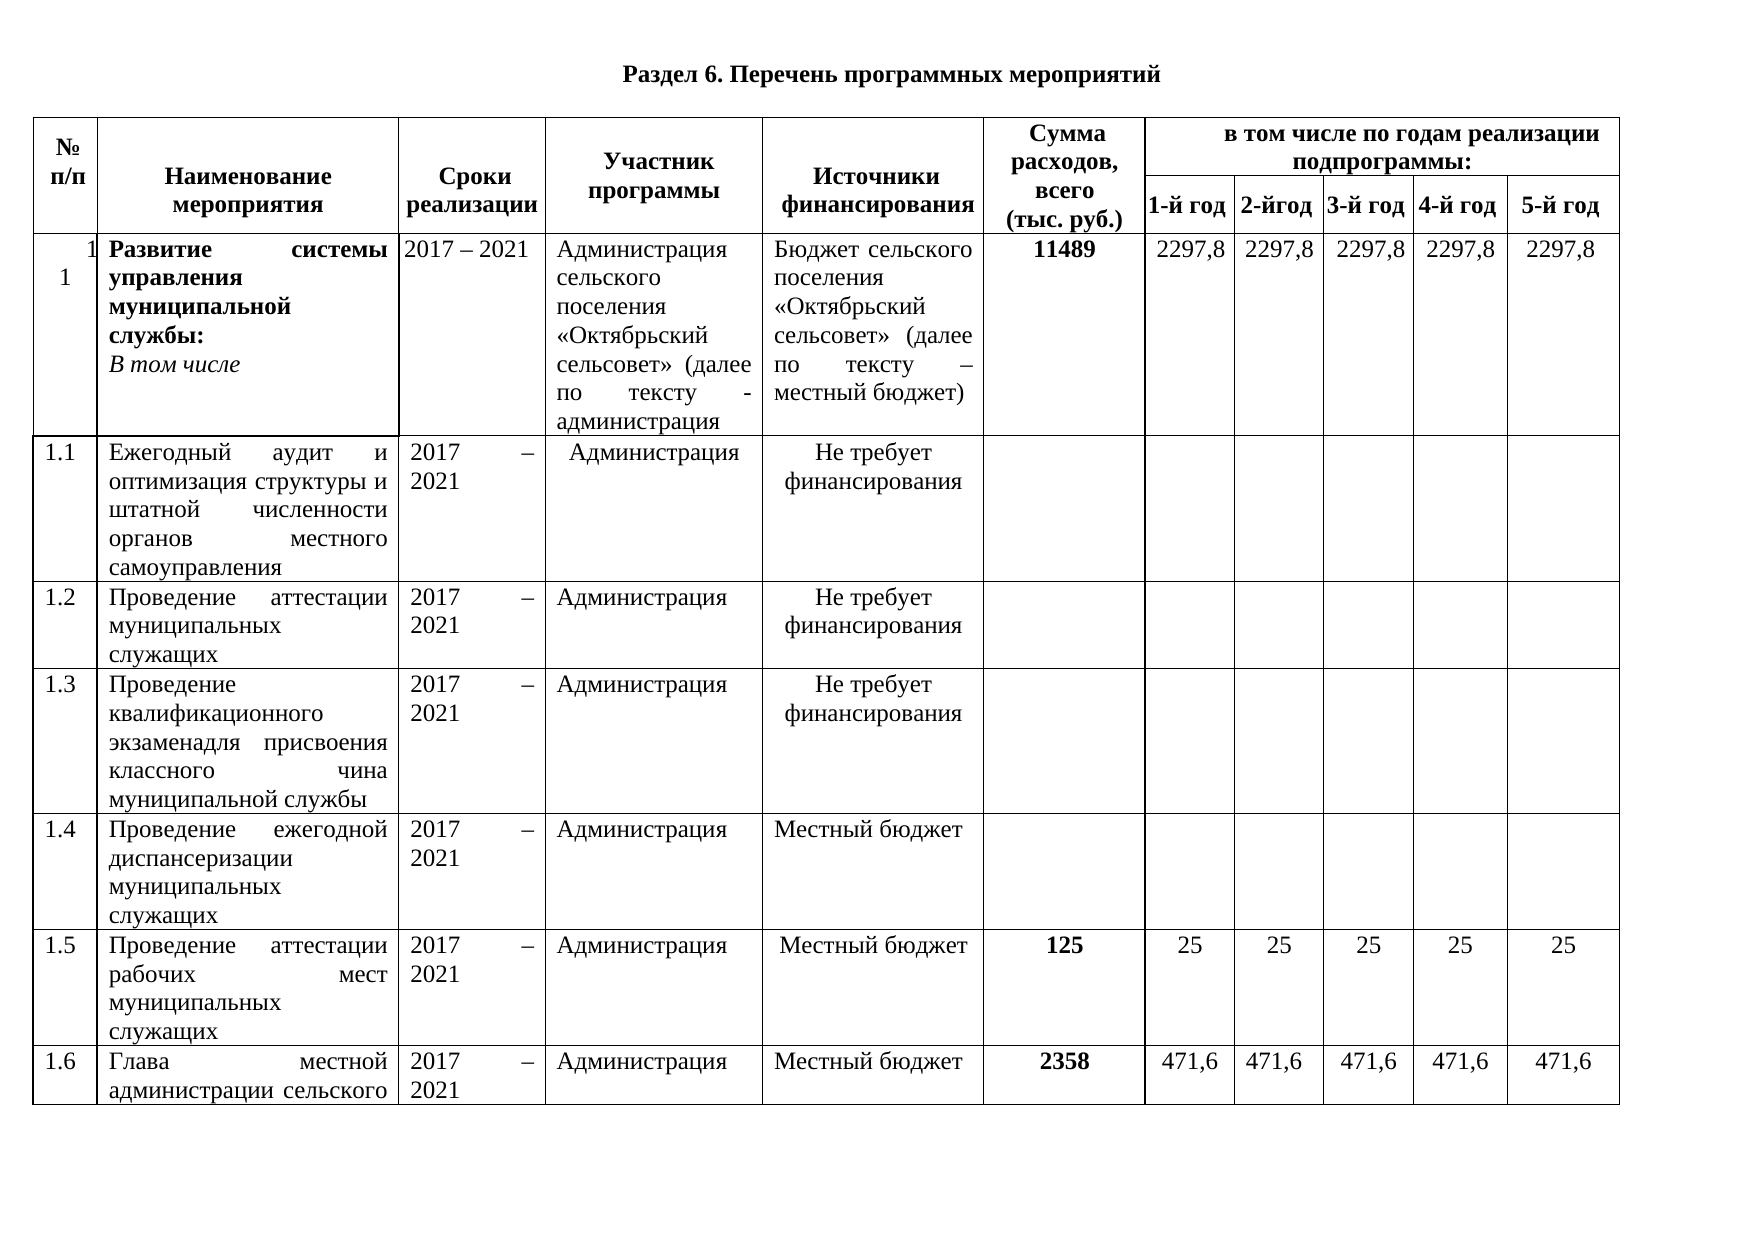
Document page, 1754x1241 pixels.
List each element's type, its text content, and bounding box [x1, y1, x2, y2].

table_cell Администрация [546, 669, 762, 813]
table_cell [1146, 814, 1234, 929]
table_cell 3-й год [1324, 176, 1413, 233]
table_cell 471,6 [1414, 1046, 1507, 1103]
table_cell [1508, 814, 1619, 929]
table_header в том числе по годам реализации подпрограммы: [1146, 118, 1619, 175]
table_cell 11489 [984, 234, 1144, 435]
table_cell 2297,8 [1146, 234, 1234, 435]
table_cell Администрация сельского поселения «Октябрьский сельсовет» (далее по тексту - администрация [546, 234, 762, 435]
table_cell 2358 [984, 1046, 1144, 1103]
table_cell Ежегодный аудит и оптимизация структуры и штатной численности органов местного самоуправления [98, 437, 398, 581]
table_cell Проведение ежегодной диспансеризации муниципальных служащих [98, 814, 398, 929]
table_cell Администрация [546, 1046, 762, 1103]
table_cell 1-й год [1146, 176, 1234, 233]
table_cell 11 [34, 234, 96, 435]
table_cell 471,6 [1235, 1046, 1323, 1103]
table_cell 25 [1235, 930, 1323, 1045]
table_cell 2017 – 2021 [399, 930, 545, 1045]
table_cell 2017 – 2021 [399, 436, 545, 581]
table_cell [1146, 436, 1234, 581]
table_cell [1235, 814, 1323, 929]
table_cell 471,6 [1508, 1046, 1619, 1103]
table_cell 2-йгод [1235, 176, 1323, 233]
table_cell 2017 – 2021 [399, 1046, 545, 1103]
table_cell 2017 – 2021 [400, 234, 545, 435]
table_cell 25 [1146, 930, 1234, 1045]
table_cell Администрация [546, 814, 762, 929]
table_cell Проведение аттестации муниципальных служащих [98, 582, 398, 668]
table_header Источники финансирования [763, 118, 983, 233]
table_cell [1508, 669, 1619, 813]
table_cell Администрация [546, 582, 762, 668]
table_cell 1.2 [34, 582, 96, 668]
table_cell 25 [1414, 930, 1507, 1045]
table_cell 2017 – 2021 [399, 669, 545, 813]
text Раздел 6. Перечень программных мероприятий [44, 59, 1680, 88]
table_header Наименование мероприятия [98, 118, 398, 233]
table_cell 2297,8 [1324, 234, 1413, 435]
table_cell Не требует финансирования [763, 582, 983, 668]
table_cell Администрация [546, 930, 762, 1045]
table_cell 1.5 [34, 930, 96, 1045]
table_cell Местный бюджет [763, 814, 983, 929]
table_cell 2297,8 [1235, 234, 1323, 435]
table_cell [1324, 669, 1413, 813]
table_header Участник программы [546, 118, 762, 233]
table_cell Не требует финансирования [763, 436, 983, 581]
table_cell [1146, 669, 1234, 813]
table_header Сумма расходов, всего (тыс. руб.) [984, 118, 1144, 233]
table_cell 2297,8 [1508, 234, 1619, 435]
table_cell 1.1 [34, 437, 96, 581]
table_cell 471,6 [1324, 1046, 1413, 1103]
table_cell Проведение квалификационного экзаменадля присвоения классного чина муниципальной службы [98, 669, 398, 813]
table_cell [1414, 814, 1507, 929]
table_cell [984, 814, 1144, 929]
table_cell [1414, 582, 1507, 668]
table_cell Администрация [546, 436, 762, 581]
table_cell [1414, 669, 1507, 813]
table_cell Не требует финансирования [763, 669, 983, 813]
table_cell 1.6 [34, 1046, 96, 1103]
table_cell [1414, 436, 1507, 581]
table_cell 25 [1508, 930, 1619, 1045]
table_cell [98, 1046, 398, 1103]
table_header Сроки реализации [399, 118, 545, 233]
table_cell 25 [1324, 930, 1413, 1045]
table_cell Бюджет сельского поселения «Октябрьский сельсовет» (далее по тексту – местный бюджет) [763, 234, 983, 435]
table_header № п/п [34, 118, 97, 233]
table_cell [1508, 436, 1619, 581]
table_cell Местный бюджет [763, 930, 983, 1045]
table_cell [1146, 582, 1234, 668]
table_cell 125 [984, 930, 1144, 1045]
table_cell [984, 669, 1144, 813]
table_cell [1324, 814, 1413, 929]
table_cell [1324, 436, 1413, 581]
table_cell 2017 – 2021 [399, 582, 545, 668]
table_cell [984, 436, 1144, 581]
table_cell 471,6 [1146, 1046, 1234, 1103]
table_cell [1235, 436, 1323, 581]
table_cell [1235, 669, 1323, 813]
table_cell [1324, 582, 1413, 668]
table_cell [984, 582, 1144, 668]
table_cell 4-й год [1414, 176, 1507, 233]
table_cell 5-й год [1508, 176, 1619, 233]
table_cell 1.3 [34, 669, 96, 813]
table_cell Местный бюджет [763, 1046, 983, 1103]
table_cell [1235, 582, 1323, 668]
table_cell [1508, 582, 1619, 668]
table_cell Проведение аттестации рабочих мест муниципальных служащих [98, 930, 398, 1045]
table_cell Развитие системы управления муниципальной службы: В том числе [98, 234, 398, 435]
table_cell 1.4 [34, 814, 96, 929]
table_cell 2017 – 2021 [399, 814, 545, 929]
table_cell 2297,8 [1414, 234, 1507, 435]
